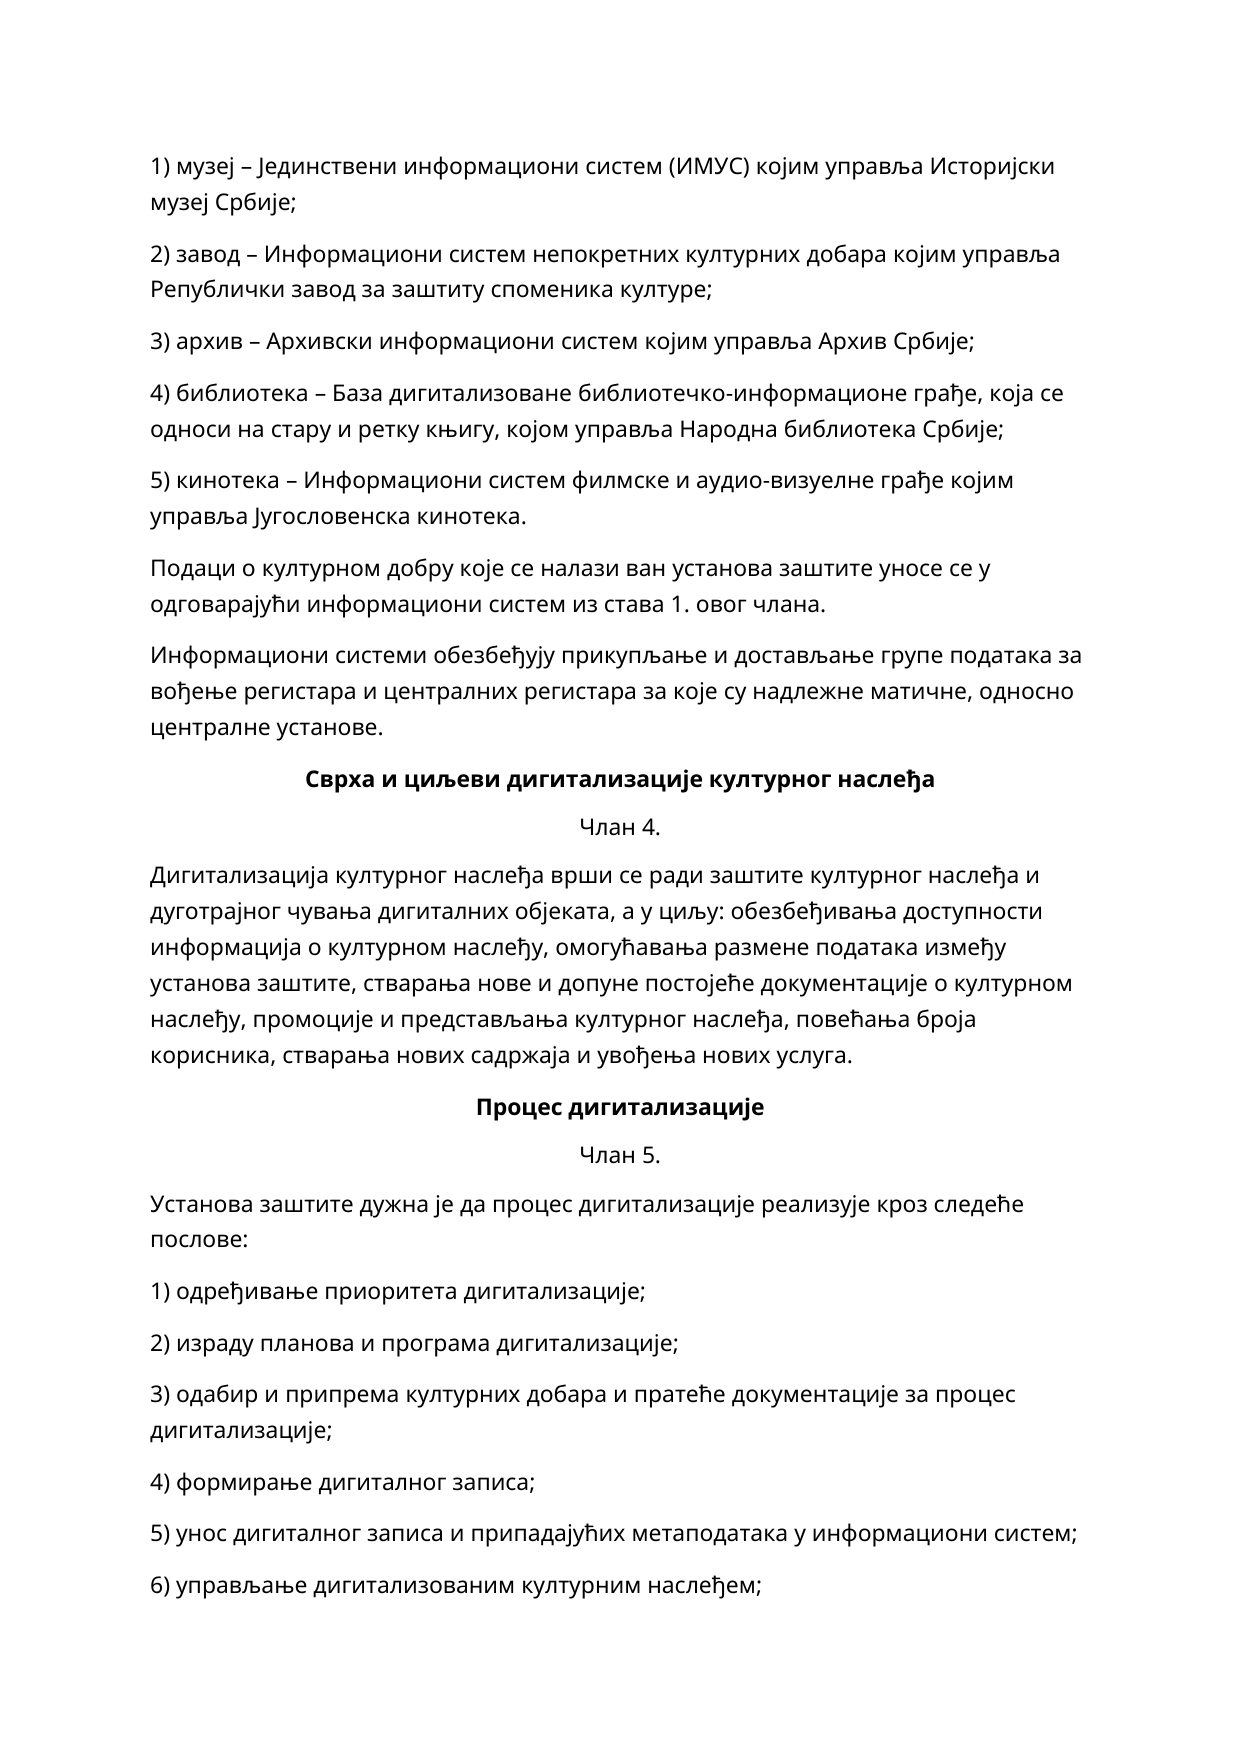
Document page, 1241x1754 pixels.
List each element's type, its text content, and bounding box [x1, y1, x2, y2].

text 4) библиотекa – База дигитализоване библиотечко-информационе грађе, која се односи на стару и ретку књигу, којом управља Народна библиотека Србије; [150, 377, 1090, 444]
text 5) унос дигиталног записа и припадајућих метаподатака у информациони систем; [150, 1517, 1090, 1548]
text 2) израду планова и програма дигитализације; [150, 1327, 1090, 1358]
text Члан 4. [150, 811, 1090, 842]
text Информациони системи обезбеђују прикупљање и достављање групе података за вођење регистара и централних регистара за које су надлежне матичне, односно централне установе. [150, 639, 1090, 742]
text Подаци о културном добру које се налази ван установа заштите уносе се у одговарајући информациони систем из става 1. овог члана. [150, 552, 1090, 619]
text Дигитализација културног наслеђа врши се ради заштите културног наслеђа и дуготрајног чувања дигиталних објеката, а у циљу: обезбеђивања доступности информација о културном наслеђу, омогућавања размене података између установа заштите, стварања нове и допуне постојеће документације о културном наслеђу, промоције и представљања културног наслеђа, повећања броја корисника, стварања нових садржаја и увођења нових услуга. [150, 859, 1090, 1070]
text 1) музеј – Јединствени информациони систем (ИМУС) којим управља Историјски музеј Србије; [150, 150, 1090, 217]
text 5) кинотека – Информациони систем филмске и аудио-визуелне грађе којим управља Југословенска кинотека. [150, 464, 1090, 531]
text 4) формирање дигиталног записа; [150, 1466, 1090, 1497]
text Процес дигитализације [150, 1091, 1090, 1122]
text 3) одабир и припрема културних добара и пратеће документације за процес дигитализације; [150, 1378, 1090, 1445]
text Сврха и циљеви дигитализације културног наслеђа [150, 762, 1090, 794]
text Члан 5. [150, 1139, 1090, 1170]
text 1) одређивање приоритета дигитализације; [150, 1275, 1090, 1306]
text 3) архив – Архивски информациони систем којим управља Архив Србије; [150, 325, 1090, 356]
text Установа заштите дужна је да процес дигитализације реализује кроз следеће послове: [150, 1187, 1090, 1255]
text 2) завод – Информациони систем непокретних културних добара којим управља Републички завод за заштиту споменика културе; [150, 237, 1090, 305]
text 6) управљање дигитализованим културним наслеђем; [150, 1569, 1090, 1600]
